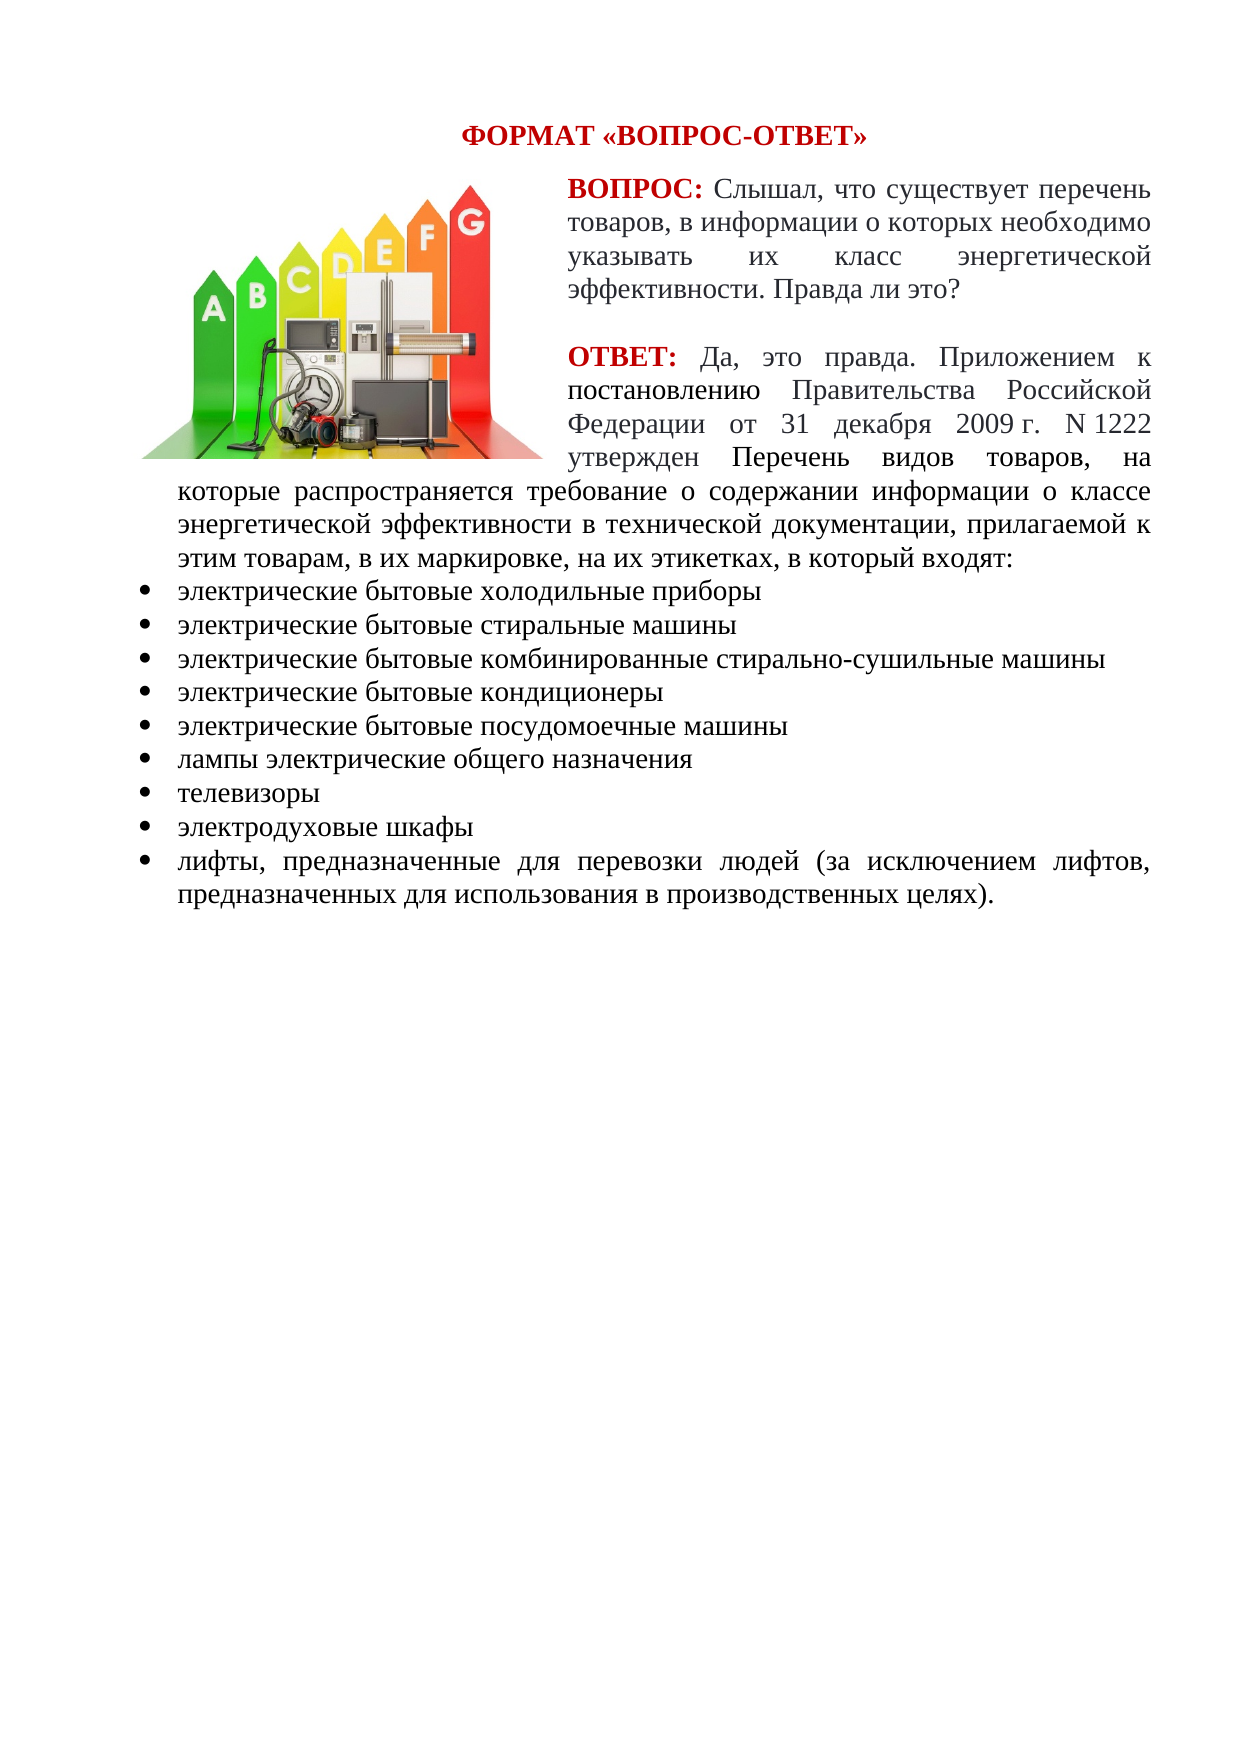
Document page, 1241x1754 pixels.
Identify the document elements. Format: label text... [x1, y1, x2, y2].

list телевизоры [140, 775, 1152, 809]
list электрические бытовые кондиционеры [140, 674, 1152, 708]
list электрические бытовые комбинированные стирально-сушильные машины [140, 641, 1152, 674]
list электрические бытовые стиральные машины [140, 607, 1152, 641]
list электрические бытовые холодильные приборы [140, 573, 1152, 607]
text ОТВЕТ: Да, это правда. Приложением к постановлению Правительства Российской Федерации от 31 декабря 2009 г. N 1222 утвержден Перечень видов товаров, на которые распространяется требование о содержании информации о классе энергетической эффективности в технической документации, прилагаемой к этим товарам, в их маркировке, на их этикетках, в который входят: [177, 339, 1152, 573]
list лифты, предназначенные для перевозки людей (за исключением лифтов, предназначенных для использования в производственных целях). [140, 843, 1152, 910]
text ВОПРОС: Слышал, что существует перечень товаров, в информации о которых необходимо указывать их класс энергетической эффективности. Правда ли это? [177, 171, 1152, 305]
list лампы электрические общего назначения [140, 742, 1152, 775]
picture [131, 179, 549, 459]
list электрические бытовые посудомоечные машины [140, 708, 1152, 742]
list электродуховые шкафы [140, 809, 1152, 843]
text ФОРМАТ «ВОПРОС-ОТВЕТ» [177, 118, 1152, 152]
